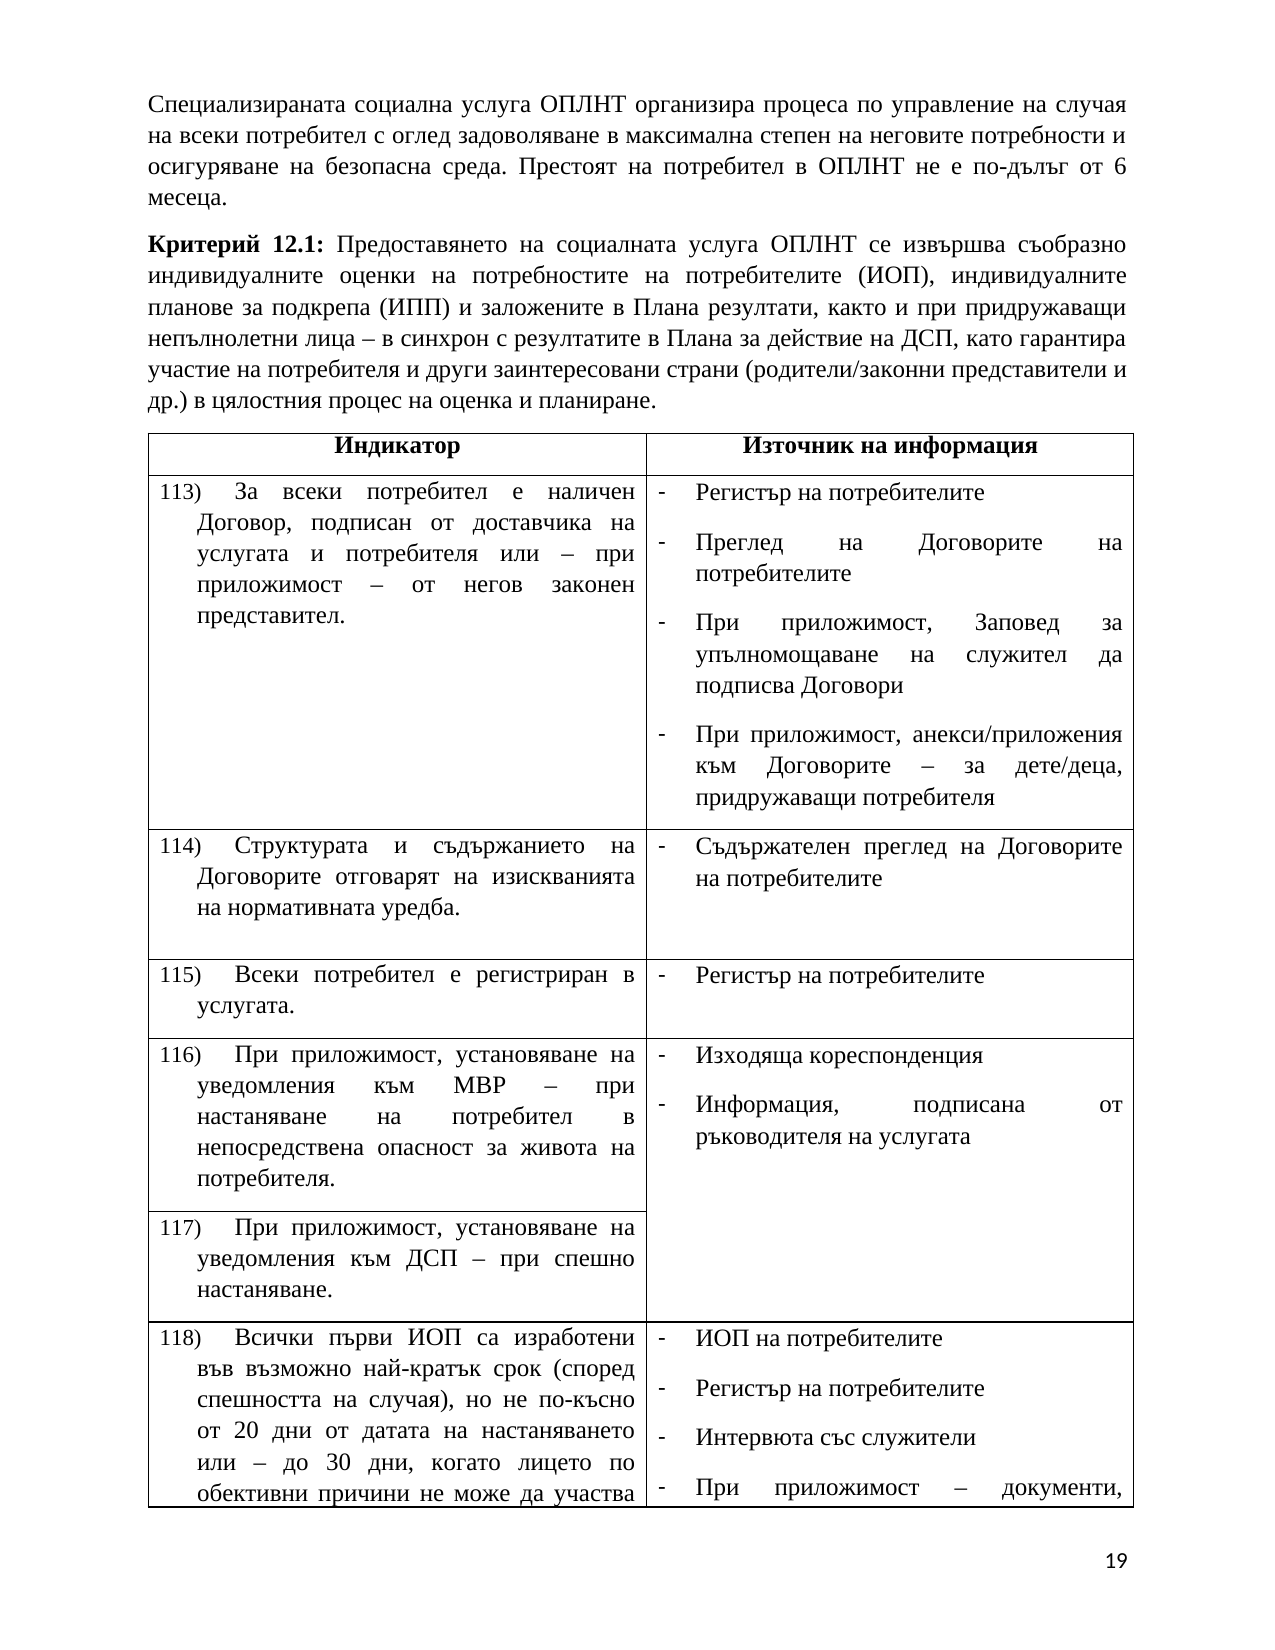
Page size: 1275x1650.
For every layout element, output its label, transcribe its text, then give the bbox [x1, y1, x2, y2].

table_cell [149, 1323, 646, 1506]
text Специализираната социална услуга ОПЛНТ организира процеса по управление на случая на всеки потребител с оглед задоволяване в максимална степен на неговите потребности и осигуряване на безопасна среда. Престоят на потребител в ОПЛНТ не е по-дълъг от 6 месеца. [148, 89, 1127, 211]
table_cell За всеки потребител е наличен Договор, подписан от доставчика на услугата и потребителя или – при приложимост – от негов законен представител. [149, 476, 646, 829]
table_cell При приложимост, установяване на уведомления към МВР – при настаняване на потребител в непосредствена опасност за живота на потребителя. [149, 1039, 646, 1211]
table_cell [647, 1323, 1133, 1506]
table_cell При приложимост, установяване на уведомления към ДСП – при спешно настаняване. [149, 1212, 646, 1321]
text Критерий 12.1: Предоставянето на социалната услуга ОПЛНТ се извършва съобразно индивидуалните оценки на потребностите на потребителите (ИОП), индивидуалните планове за подкрепа (ИПП) и заложените в Плана резултати, както и при придружаващи непълнолетни лица – в синхрон с резултатите в Плана за действие на ДСП, като гарантира участие на потребителя и други заинтересовани страни (родители/законни представители и др.) в цялостния процес на оценка и планиране. [148, 229, 1127, 413]
table_cell Структурата и съдържанието на Договорите отговарят на изискванията на нормативната уредба. [149, 830, 646, 958]
table_cell Регистър на потребителите Преглед на Договорите на потребителите При приложимост, Заповед за упълномощаване на служител да подписва Договори При приложимост, анекси/приложения към Договорите – за дете/деца, придружаващи потребителя [647, 476, 1133, 829]
table_header Индикатор [149, 434, 646, 475]
table_header Източник на информация [647, 434, 1133, 475]
table_cell Съдържателен преглед на Договорите на потребителите [647, 830, 1133, 958]
table_cell Всеки потребител е регистриран в услугата. [149, 960, 646, 1038]
table_cell Регистър на потребителите [647, 960, 1133, 1038]
table_cell Изходяща кореспонденция Информация, подписана от ръководителя на услугата [647, 1039, 1133, 1321]
